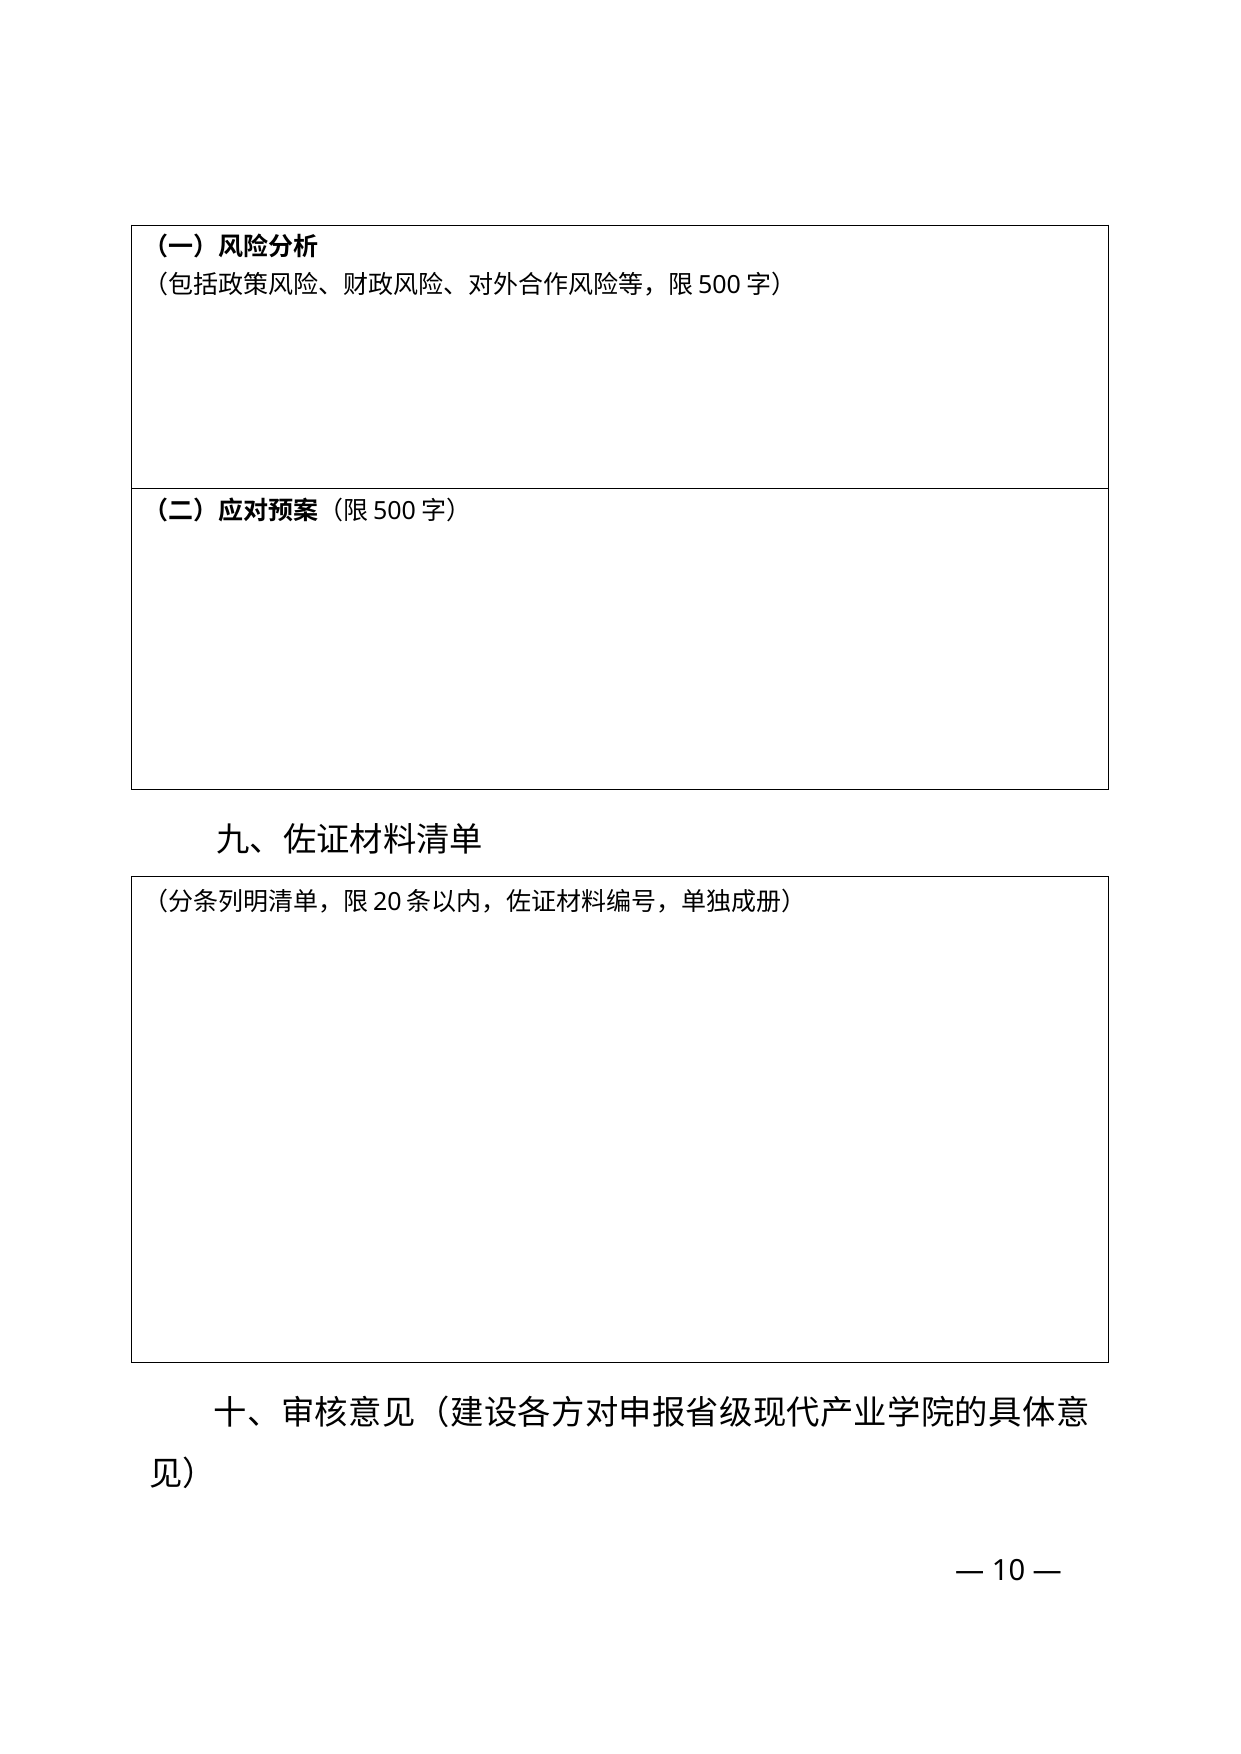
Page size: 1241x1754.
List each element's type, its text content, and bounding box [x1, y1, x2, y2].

table_cell （二）应对预案（限500字） [132, 489, 1108, 789]
table_header （分条列明清单，限20条以内，佐证材料编号，单独成册） [132, 877, 1108, 1362]
text 十、审核意见（建设各方对申报省级现代产业学院的具体意见） [149, 1376, 1091, 1498]
table_header （一）风险分析 （包括政策风险、财政风险、对外合作风险等，限500字） [132, 226, 1108, 488]
text 九、佐证材料清单 [149, 803, 1091, 863]
